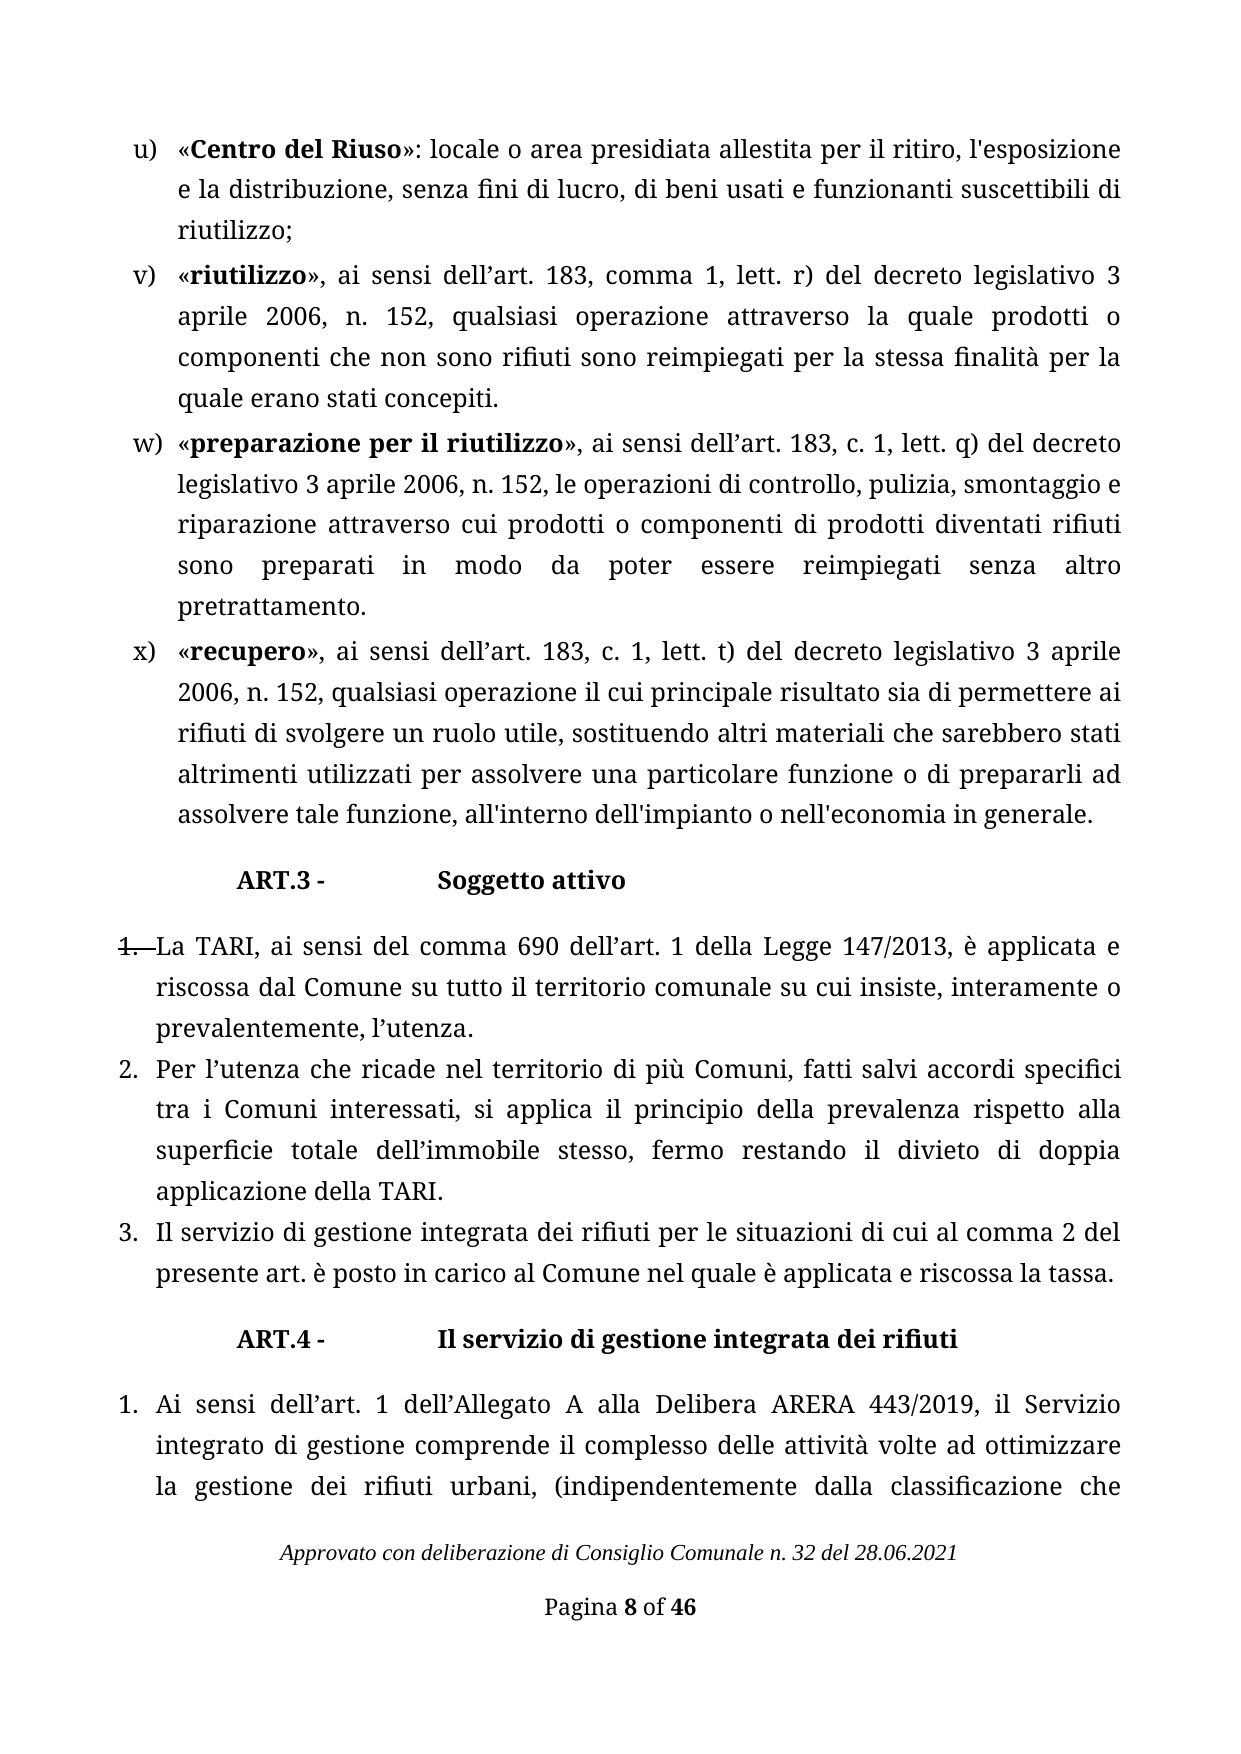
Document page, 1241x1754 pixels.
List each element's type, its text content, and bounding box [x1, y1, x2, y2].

list «preparazione per il riutilizzo», ai sensi dell’art. 183, c. 1, lett. q) del decreto legislativo 3 aprile 2006, n. 152, le operazioni di controllo, pulizia, smontaggio e riparazione attraverso cui prodotti o componenti di prodotti diventati rifiuti sono preparati in modo da poter essere reimpiegati senza altro pretrattamento. [133, 426, 1122, 623]
list La TARI, ai sensi del comma 690 dell’art. 1 della Legge 147/2013, è applicata e riscossa dal Comune su tutto il territorio comunale su cui insiste, interamente o prevalentemente, l’utenza. [118, 929, 1122, 1044]
list «recupero», ai sensi dell’art. 183, c. 1, lett. t) del decreto legislativo 3 aprile 2006, n. 152, qualsiasi operazione il cui principale risultato sia di permettere ai rifiuti di svolgere un ruolo utile, sostituendo altri materiali che sarebbero stati altrimenti utilizzati per assolvere una particolare funzione o di prepararli ad assolvere tale funzione, all'interno dell'impianto o nell'economia in generale. [133, 634, 1122, 831]
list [118, 1387, 1122, 1503]
list Il servizio di gestione integrata dei rifiuti per le situazioni di cui al comma 2 del presente art. è posto in carico al Comune nel quale è applicata e riscossa la tassa. [118, 1215, 1122, 1289]
list Per l’utenza che ricade nel territorio di più Comuni, fatti salvi accordi specifici tra i Comuni interessati, si applica il principio della prevalenza rispetto alla superficie totale dell’immobile stesso, fermo restando il divieto di doppia applicazione della TARI. [118, 1051, 1122, 1208]
subtitle Il servizio di gestione integrata dei rifiuti [236, 1321, 1122, 1355]
list «Centro del Riuso»: locale o area presidiata allestita per il ritiro, l'esposizione e la distribuzione, senza fini di lucro, di beni usati e funzionanti suscettibili di riutilizzo; [133, 131, 1122, 247]
subtitle Soggetto attivo [236, 863, 1122, 897]
list «riutilizzo», ai sensi dell’art. 183, comma 1, lett. r) del decreto legislativo 3 aprile 2006, n. 152, qualsiasi operazione attraverso la quale prodotti o componenti che non sono rifiuti sono reimpiegati per la stessa finalità per la quale erano stati concepiti. [133, 258, 1122, 414]
